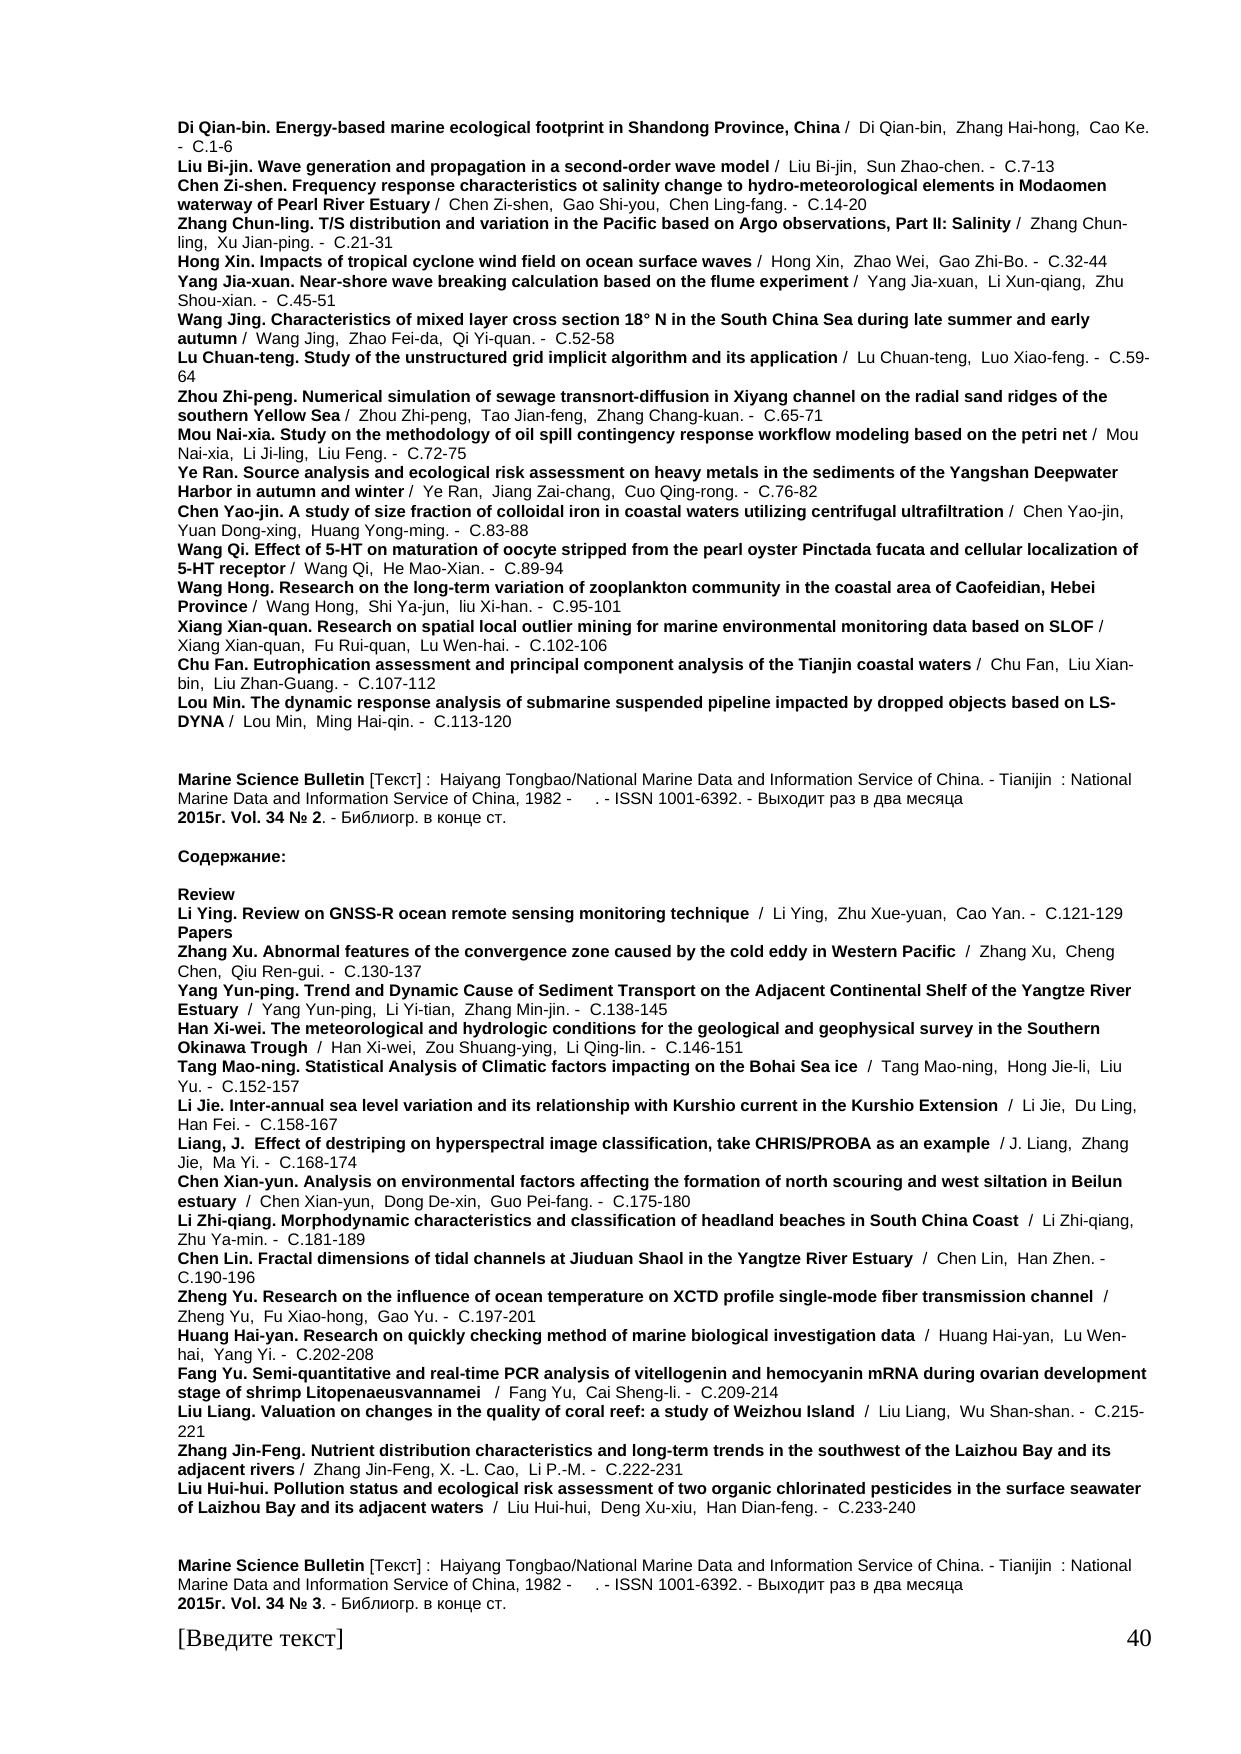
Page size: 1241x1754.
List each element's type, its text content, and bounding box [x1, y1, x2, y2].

text Xiang Xian-quan. Research on spatial local outlier mining for marine environmental monitoring data based on SLOF / Xiang Xian-quan, Fu Rui-quan, Lu Wen-hai. - С.102-106 [177, 616, 1152, 655]
text Содержание: [177, 846, 1152, 866]
text Chen Lin. Fractal dimensions of tidal channels at Jiuduan Shaol in the Yangtze River Estuary / Chen Lin, Han Zhen. - С.190-196 [177, 1249, 1152, 1287]
text Yang Jia-xuan. Near-shore wave breaking calculation based on the flume experiment / Yang Jia-xuan, Li Xun-qiang, Zhu Shou-xian. - С.45-51 [177, 271, 1152, 310]
text Liu Liang. Valuation on changes in the quality of coral reef: a study of Weizhou Island / Liu Liang, Wu Shan-shan. - С.215-221 [177, 1402, 1152, 1441]
text Zheng Yu. Research on the influence of ocean temperature on XCTD profile single-mode fiber transmission channel / Zheng Yu, Fu Xiao-hong, Gao Yu. - С.197-201 [177, 1287, 1152, 1326]
text Chen Yao-jin. A study of size fraction of colloidal iron in coastal waters utilizing centrifugal ultrafiltration / Chen Yao-jin, Yuan Dong-xing, Huang Yong-ming. - С.83-88 [177, 501, 1152, 540]
text Yang Yun-ping. Trend and Dynamic Cause of Sediment Transport on the Adjacent Continental Shelf of the Yangtze River Estuary / Yang Yun-ping, Li Yi-tian, Zhang Min-jin. - С.138-145 [177, 981, 1152, 1019]
text Marine Science Bulletin [Текст] : Haiyang Tongbao/National Marine Data and Information Service of China. - Tianijin : National Marine Data and Information Service of China, 1982 - . - ISSN 1001-6392. - Выходит раз в два месяца [177, 770, 1152, 808]
text Zhang Jin-Feng. Nutrient distribution characteristics and long-term trends in the southwest of the Laizhou Bay and its adjacent rivers / Zhang Jin-Feng, X. -L. Cao, Li P.-M. - С.222-231 [177, 1441, 1152, 1479]
text Papers [177, 923, 1152, 942]
text Li Jie. Inter-annual sea level variation and its relationship with Kurshio current in the Kurshio Extension / Li Jie, Du Ling, Han Fei. - С.158-167 [177, 1096, 1152, 1134]
text Chen Zi-shen. Frequency response characteristics ot salinity change to hydro-meteorological elements in Modaomen waterway of Pearl River Estuary / Chen Zi-shen, Gao Shi-you, Chen Ling-fang. - С.14-20 [177, 176, 1152, 214]
text Liang, J. Effect of destriping on hyperspectral image classification, take CHRIS/PROBA as an example / J. Liang, Zhang Jie, Ma Yi. - С.168-174 [177, 1134, 1152, 1172]
text Fang Yu. Semi-quantitative and real-time PCR analysis of vitellogenin and hemocyanin mRNA during ovarian development stage of shrimp Litopenaeusvannamei / Fang Yu, Cai Sheng-li. - С.209-214 [177, 1364, 1152, 1402]
text Review [177, 885, 1152, 904]
text Li Ying. Review on GNSS-R ocean remote sensing monitoring technique / Li Ying, Zhu Xue-yuan, - С.121-129 [177, 904, 1152, 923]
text Liu Bi-jin. Wave generation and propagation in a second-order wave model / Liu Bi-jin, Sun Zhao-chen. - С.7-13 [177, 156, 1152, 176]
text Li Zhi-qiang. Morphodynamic characteristics and classification of headland beaches in South China Coast / Li Zhi-qiang, Zhu Ya-min. - С.181-189 [177, 1211, 1152, 1249]
text Zhang Chun-ling. T/S distribution and variation in the Pacific based on Argo observations, Part II: Salinity / Zhang Chun-ling, Xu Jian-ping. - С.21-31 [177, 214, 1152, 252]
text 2015г. Vol. 34 № 2. - Библиогр. в конце ст. [177, 808, 1152, 827]
text Zhang Xu. Abnormal features of the convergence zone caused by the cold eddy in Western Pacific / Zhang Xu, Cheng Chen, Qiu Ren-gui. - С.130-137 [177, 942, 1152, 981]
text Ye Ran. Source analysis and ecological risk assessment on heavy metals in the sediments of the Yangshan Deepwater Harbor in autumn and winter / Ye Ran, Jiang Zai-chang, Cuo Qing-rong. - С.76-82 [177, 463, 1152, 501]
text Wang Jing. Characteristics of mixed layer cross section 18° N in the South China Sea during late summer and early autumn / Wang Jing, Zhao Fei-da, Qi Yi-quan. - С.52-58 [177, 310, 1152, 348]
text Hong Xin. Impacts of tropical cyclone wind field on ocean surface waves / Hong Xin, Zhao Wei, Gao Zhi-Bo. - С.32-44 [177, 252, 1152, 271]
text 2015г. Vol. 34 № 3. - Библиогр. в конце ст. [177, 1594, 1152, 1613]
text Mou Nai-xia. Study on the methodology of oil spill contingency response workflow modeling based on the petri net / Mou Nai-xia, Li Ji-ling, Liu Feng. - С.72-75 [177, 425, 1152, 463]
text Marine Science Bulletin [Текст] : Haiyang Tongbao/National Marine Data and Information Service of China. - Tianijin : National Marine Data and Information Service of China, 1982 - . - ISSN 1001-6392. - Выходит раз в два месяца [177, 1556, 1152, 1594]
text Zhou Zhi-peng. Numerical simulation of sewage transnort-diffusion in Xiyang channel on the radial sand ridges of the southern Yellow Sea / Zhou Zhi-peng, Tao Jian-feng, Zhang Chang-kuan. - С.65-71 [177, 386, 1152, 425]
text Chen Xian-yun. Analysis on environmental factors affecting the formation of north scouring and west siltation in Beilun estuary / Chen Xian-yun, Dong De-xin, Guo Pei-fang. - С.175-180 [177, 1172, 1152, 1211]
text Wang Qi. Effect of 5-HT on maturation of oocyte stripped from the pearl oyster Pinctada fucata and cellular localization of 5-HT receptor / Wang Qi, He Mao-Xian. - С.89-94 [177, 540, 1152, 578]
text Liu Hui-hui. Pollution status and ecological risk assessment of two organic chlorinated pesticides in the surface seawater of Laizhou Bay and its adjacent waters / Liu Hui-hui, Deng Xu-xiu, Han Dian-feng. - С.233-240 [177, 1479, 1152, 1517]
text Lu Chuan-teng. Study of the unstructured grid implicit algorithm and its application / Lu Chuan-teng, Luo Xiao-feng. - С.59-64 [177, 348, 1152, 386]
text assessment and principal component analysis of the Tianjin coastal waters / , Liu Xian-bin, Liu Zhan-Guang. - С.107-112 [177, 655, 1152, 693]
text Huang Hai-yan. Research on quickly checking method of marine biological investigation data / Huang Hai-yan, Lu Wen-hai, Yang Yi. - С.202-208 [177, 1326, 1152, 1364]
text Wang Hong. Research on the long-term variation of zooplankton community in the coastal area of Caofeidian, Hebei Province / Wang Hong, Shi Ya-jun, liu Xi-han. - С.95-101 [177, 578, 1152, 616]
text Di Qian-bin. Energy-based marine ecological footprint in / Di Qian-bin, Zhang Hai-hong, - С.1-6 [177, 118, 1152, 156]
text Lou Min. The dynamic response analysis of submarine suspended pipeline impacted by dropped objects based on LS-DYNA / Lou Min, Ming Hai-qin. - С.113-120 [177, 693, 1152, 731]
text Tang Mao-ning. Statistical Analysis of Climatic factors impacting on the Bohai Sea ice / Tang Mao-ning, Hong Jie-li, Liu Yu. - С.152-157 [177, 1057, 1152, 1096]
text Han Xi-wei. The meteorological and hydrologic conditions for the geological and geophysical survey in the Southern Okinawa Trough / Han Xi-wei, Zou Shuang-ying, Li Qing-lin. - С.146-151 [177, 1019, 1152, 1057]
